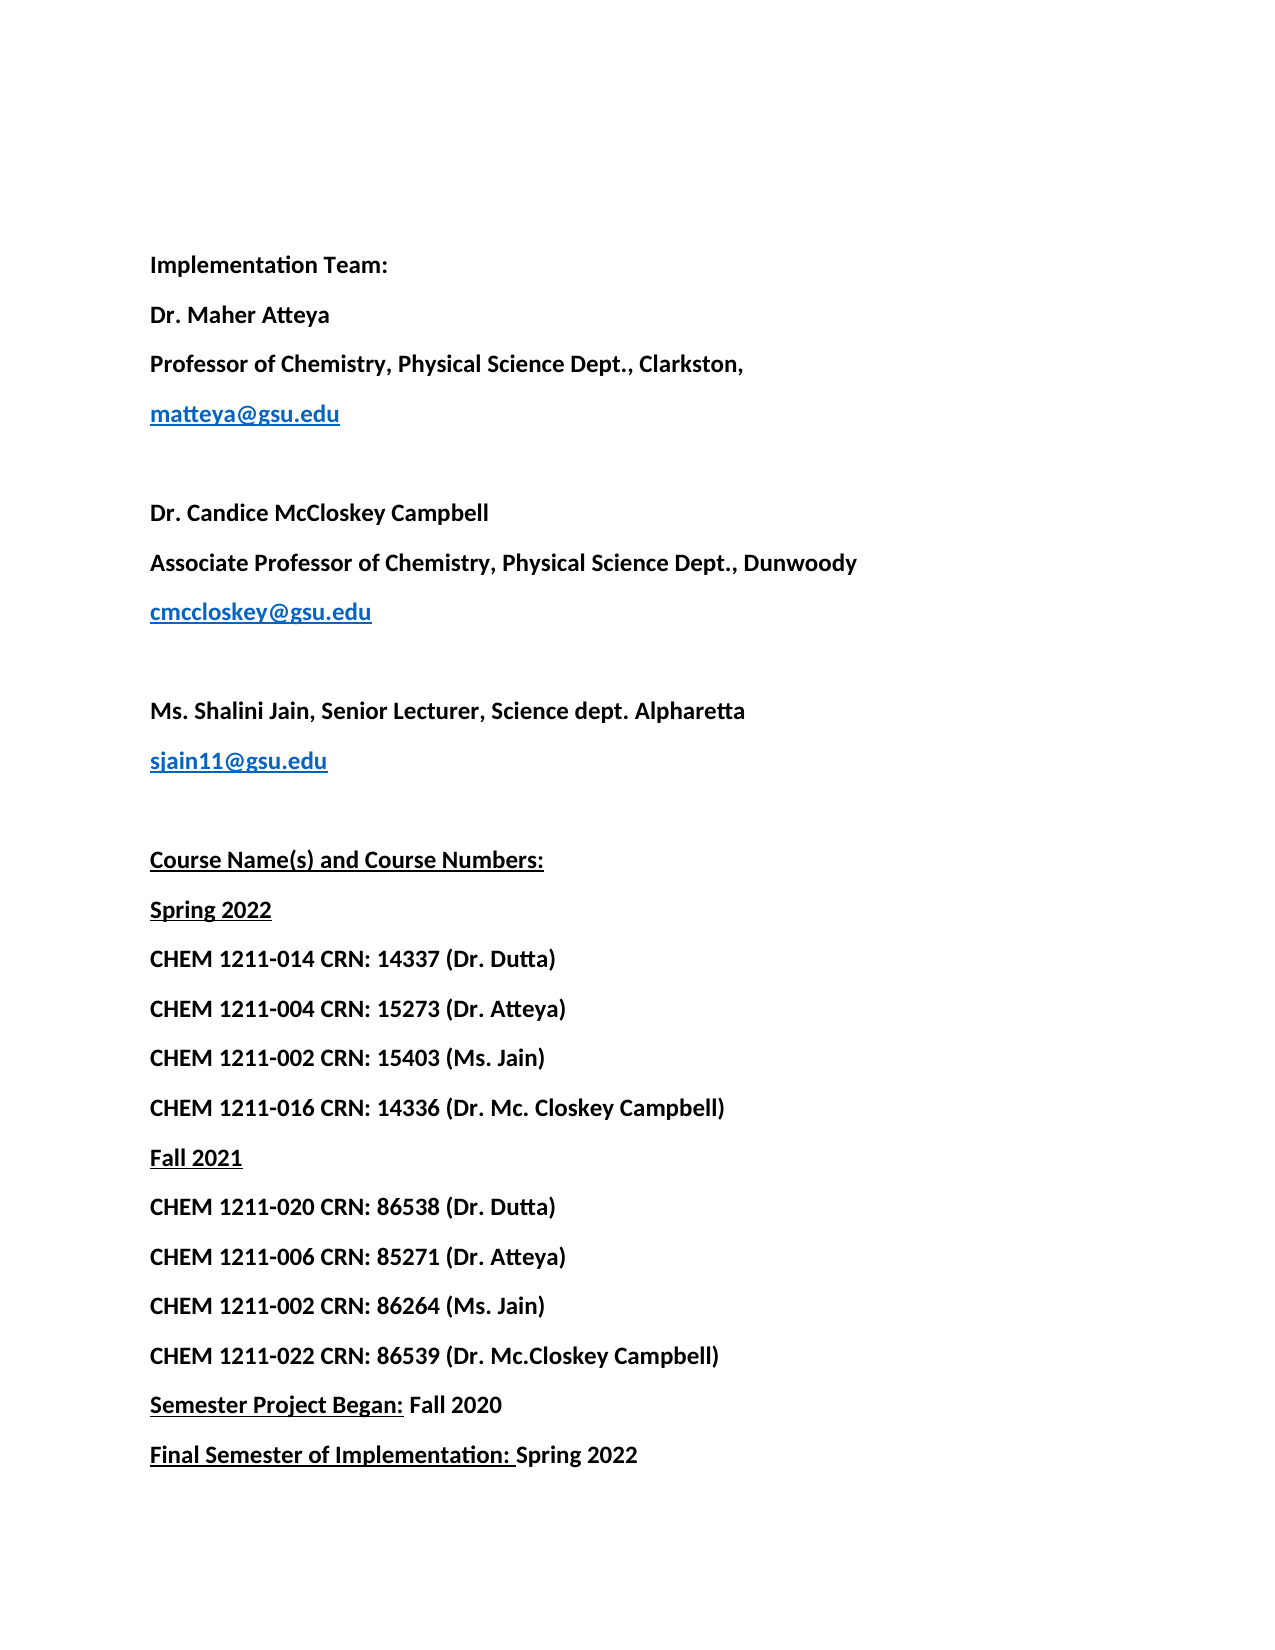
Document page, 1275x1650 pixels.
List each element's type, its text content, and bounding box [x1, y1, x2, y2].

text CHEM 1211-016 CRN: 14336 (Dr. Mc. Closkey Campbell) [150, 1092, 1125, 1123]
text matteya@gsu.edu [150, 398, 1125, 428]
text Fall 2021 [150, 1142, 1125, 1172]
text Ms. Shalini Jain, Senior Lecturer, Science dept. Alpharetta [150, 695, 1125, 726]
text CHEM 1211-002 CRN: 15403 (Ms. Jain) [150, 1042, 1125, 1073]
text Dr. Maher Atteya [150, 299, 1125, 329]
text CHEM 1211-004 CRN: 15273 (Dr. Atteya) [150, 993, 1125, 1023]
text Course Name(s) and Course Numbers: [150, 844, 1125, 875]
text CHEM 1211-020 CRN: 86538 (Dr. Dutta) [150, 1191, 1125, 1222]
text CHEM 1211-002 CRN: 86264 (Ms. Jain) [150, 1290, 1125, 1321]
text CHEM 1211-022 CRN: 86539 (Dr. Mc.Closkey Campbell) [150, 1340, 1125, 1371]
text sjain11@gsu.edu [150, 745, 1125, 776]
text CHEM 1211-014 CRN: 14337 (Dr. Dutta) [150, 943, 1125, 974]
text Semester Project Began: Fall 2020 [150, 1389, 1125, 1420]
text Associate Professor of Chemistry, Physical Science Dept., Dunwoody [150, 547, 1125, 577]
text Spring 2022 [150, 894, 1125, 924]
text Professor of Chemistry, Physical Science Dept., Clarkston, [150, 348, 1125, 379]
text cmccloskey@gsu.edu [150, 596, 1125, 627]
text CHEM 1211-006 CRN: 85271 (Dr. Atteya) [150, 1241, 1125, 1271]
text Implementation Team: [150, 249, 1125, 280]
text Final Semester of Implementation: Spring 2022 [150, 1439, 1125, 1470]
text Dr. Candice McCloskey Campbell [150, 497, 1125, 528]
